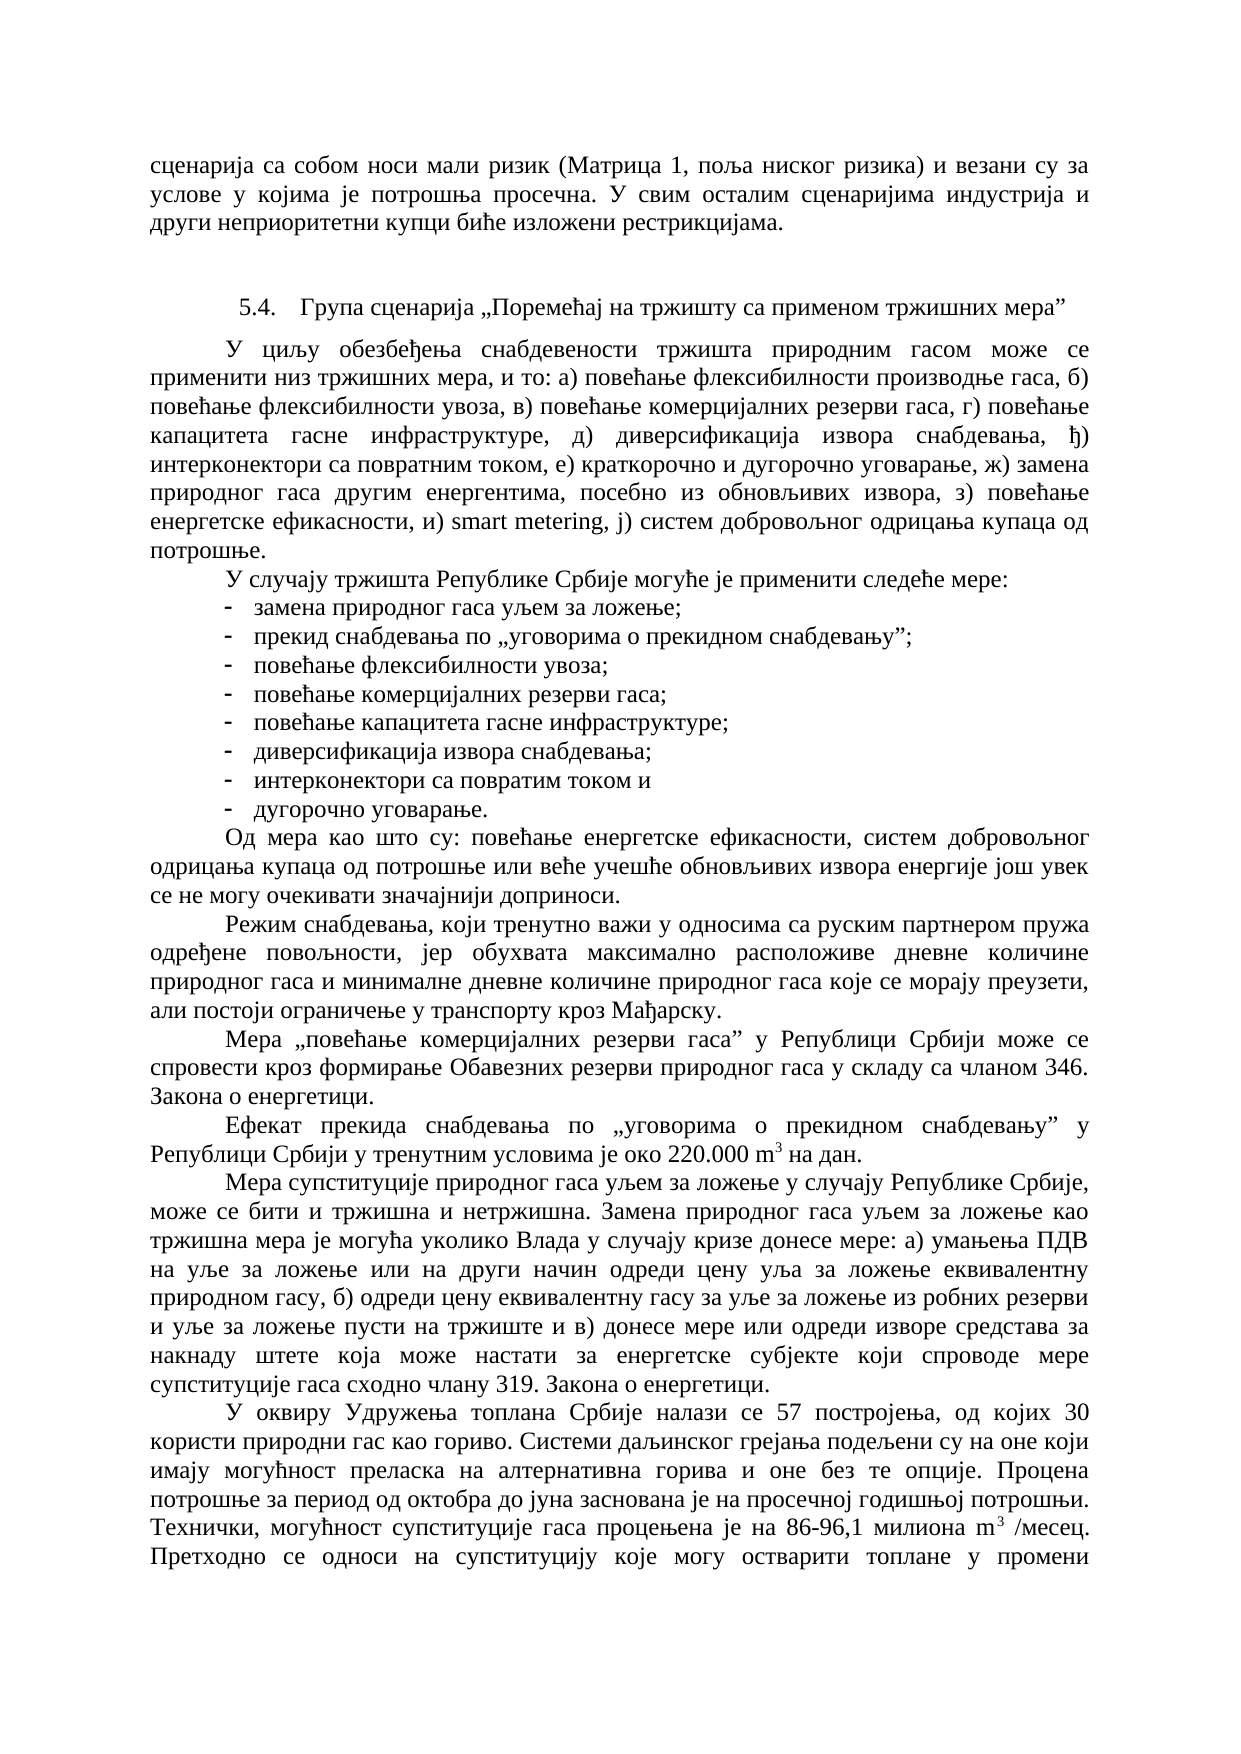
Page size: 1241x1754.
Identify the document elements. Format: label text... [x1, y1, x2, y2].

list диверсификација извора снабдевања; [224, 736, 1090, 765]
subtitle Група сценарија „Поремећај на тржишту са применом тржишних мера” [239, 292, 1090, 321]
list повећање капацитета гасне инфраструктуре; [224, 707, 1090, 736]
text Мера супституције природног гаса уљем за ложење у случају Републике Србије, може се бити и тржишна и нетржишна. Замена природног гаса уљем за ложење као тржишна мера је могућа уколико Влада у случају кризе донесе мере: а) умањења ПДВ на уље за ложење или на други начин одреди цену уља за ложење еквивалентну природном гасу, б) одреди цену еквивалентну гасу за уље за ложење из робних резерви и уље за ложење пусти на тржиште и в) донесе мере или одреди изворе средстава за накнаду штете која може настати за енергетске субјекте који спроводе мере супституције гаса сходно члану 319. Закона о енергетици. [150, 1167, 1090, 1397]
text У циљу обезбеђења снабдевености тржишта природним гасом може се применити низ тржишних мера, и то: а) повећање флексибилности производње гаса, б) повећање флексибилности увоза, в) повећање комерцијалних резерви гаса, г) повећање капацитета гасне инфраструктуре, д) диверсификација извора снабдевања, ђ) интерконектори са повратним током, е) краткорочно и дугорочно уговарање, ж) замена природног гаса другим енергентима, посебно из обновљивих извора, з) повећање енергетске ефикасности, и) smart metering, ј) систем добровољног одрицања купаца од потрошње. [150, 334, 1090, 564]
list повећање флексибилности увоза; [224, 650, 1090, 679]
text Режим снабдевања, који тренутно важи у односима са руским партнером пружа одређене повољности, јер обухвата максимално расположиве дневне количине природног гаса и минималне дневне количине природног гаса које се морају преузети, али постоји ограничење у транспорту кроз Мађарску. [150, 909, 1090, 1024]
list интерконектори са повратим током и [224, 765, 1090, 794]
list прекид снабдевања по „уговорима о прекидном снабдевању”; [224, 621, 1090, 650]
text У случају тржишта Републике Србије могуће је применити следеће мере: [150, 564, 1090, 592]
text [150, 150, 1090, 236]
list дугорочно уговарање. [224, 794, 1090, 822]
text Ефекат прекида снабдевања по „уговорима о прекидном снабдевању” у Републици Србији у тренутним условима је око 220.000 m3 на дан. [150, 1110, 1090, 1167]
list замена природног гаса уљем за ложење; [224, 592, 1090, 621]
list повећање комерцијалних резерви гаса; [224, 679, 1090, 707]
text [150, 1397, 1090, 1570]
text Мера „повећање комерцијалних резерви гаса” у Републици Србији може се спровести кроз формирање Обавезних резерви природног гаса у складу са чланом 346. Закона о енергетици. [150, 1024, 1090, 1110]
text Од мера као што су: повећање енергетске ефикасности, систем добровољног одрицања купаца од потрошње или веће учешће обновљивих извора енергије још увек се не могу очекивати значајнији доприноси. [150, 822, 1090, 909]
